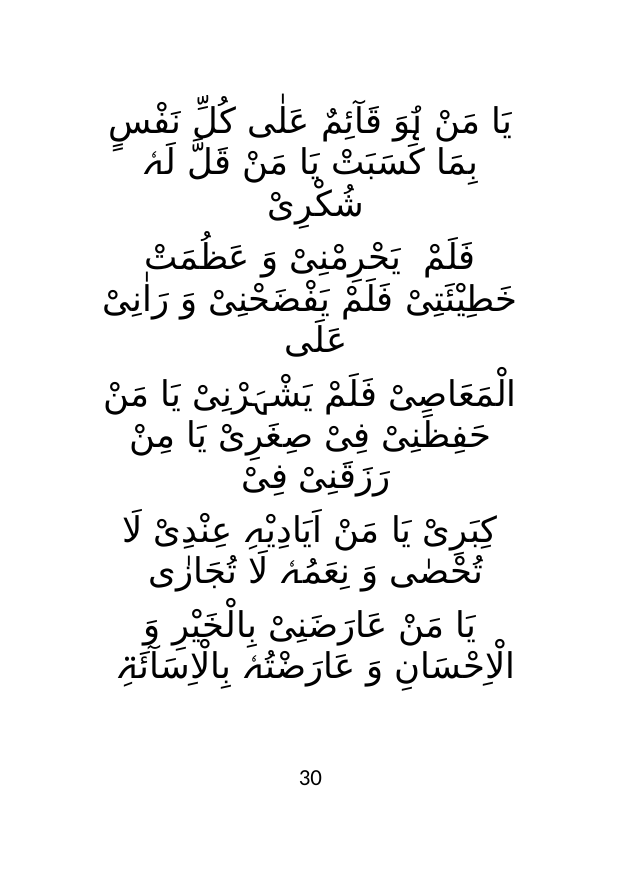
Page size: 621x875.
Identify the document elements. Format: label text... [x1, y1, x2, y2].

text فَلَمْ یَحْرِمْنِیْ وَ عَظُمَتْ خَطِیْئَتِیْ فَلَمْ یَفْضَحْنِیْ وَ رَاٰنِیْ عَلَی [90, 237, 530, 361]
text یَا مَنْ ہُوَ قَآئِمٌ عَلٰی کُلِّ نَفْسٍ بِمَا کَسَبَتْ یَا مَنْ قَلَّ لَہٗ شُکْرِیْ [90, 101, 530, 224]
text کِبَرِیْ یَا مَنْ اَیَادِیْہِ عِنْدِیْ لَا تُحْصٰی وَ نِعَمُہٗ لَا تُجَازٰی [90, 509, 530, 592]
text الْمَعَاصِیْ فَلَمْ یَشْہَرْنِیْ یَا مَنْ حَفِظَنِیْ فِیْ صِغَرِیْ یَا مِنْ رَزَقَنِیْ فِیْ [90, 373, 530, 497]
text یَا مَنْ عَارَضَنِیْ بِالْخَیْرِ وَ الْاِحْسَانِ وَ عَارَضْتُہٗ بِالْاِسَآئَۃِ [90, 604, 530, 687]
